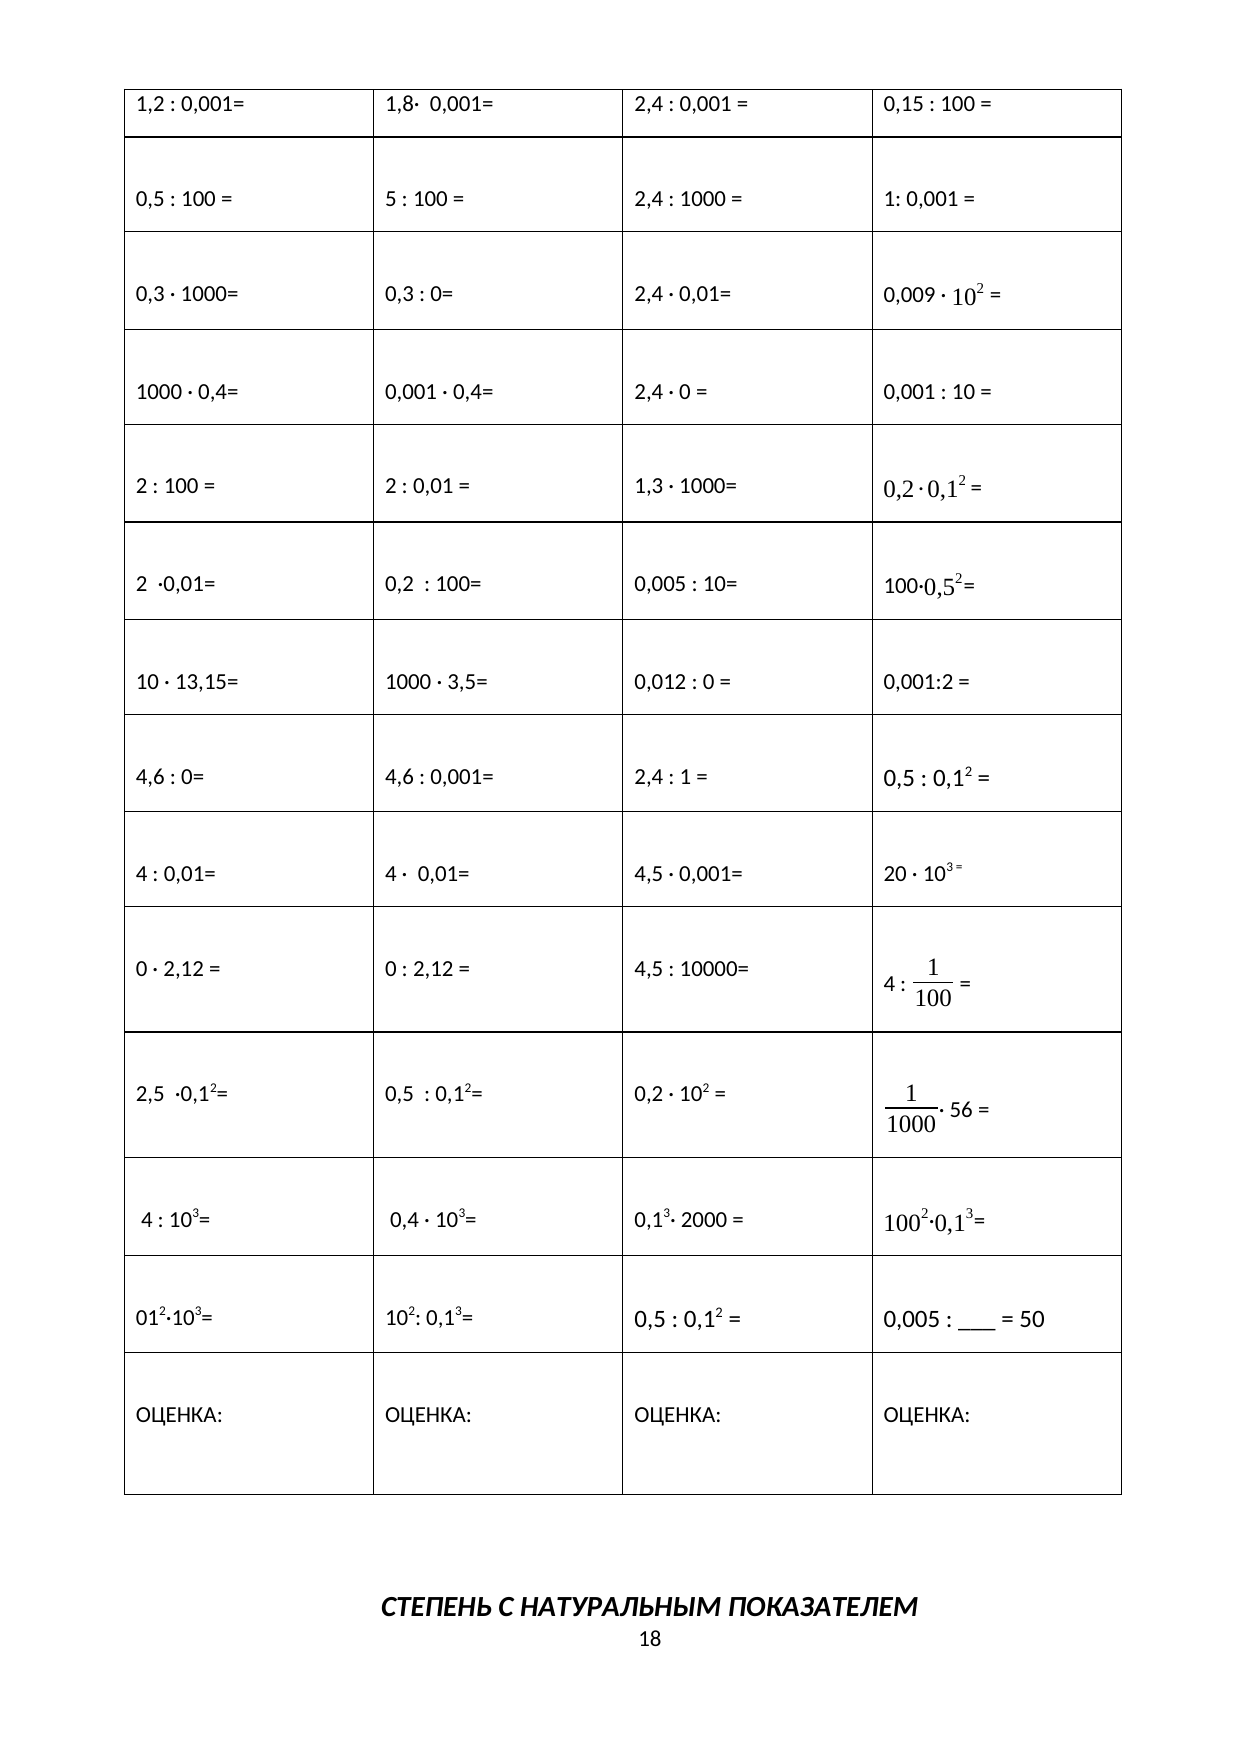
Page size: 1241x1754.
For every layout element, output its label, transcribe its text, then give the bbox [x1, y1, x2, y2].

table_cell 0,5 : 0,12= [374, 1033, 622, 1157]
table_cell 0,009 · = [873, 232, 1121, 329]
table_cell 1,3 · 1000= [623, 425, 872, 521]
table_cell 0,2 : 100= [374, 523, 622, 619]
table_cell 2,5 ·0,12= [125, 1033, 373, 1157]
table_cell 0,012 : 0 = [623, 620, 872, 714]
table_cell ОЦЕНКА: [125, 1353, 373, 1493]
table_cell 2,4 : 0,001 = [623, 90, 872, 136]
table_cell 4,6 : 0,001= [374, 715, 622, 811]
table_cell 4,5 : 10000= [623, 907, 872, 1031]
table_cell = [873, 425, 1121, 521]
table_cell 012·103= [125, 1256, 373, 1352]
table_cell 0,13· 2000 = [623, 1158, 872, 1255]
table_cell 10 · 13,15= [125, 620, 373, 714]
table_cell 2 : 0,01 = [374, 425, 622, 521]
table_cell 0,5 : 100 = [125, 138, 373, 231]
table_cell 0,5 : 0,12 = [623, 1256, 872, 1352]
table_cell 20 · 103 = [873, 812, 1121, 906]
table_cell 2,4 · 0,01= [623, 232, 872, 329]
table_cell 1000 · 0,4= [125, 330, 373, 423]
table_cell ОЦЕНКА: [873, 1353, 1121, 1493]
table_cell 0,4 · 103= [374, 1158, 622, 1255]
table_cell 1: 0,001 = [873, 138, 1121, 231]
table_cell 1000 · 3,5= [374, 620, 622, 714]
table_cell 0,001 : 10 = [873, 330, 1121, 423]
table_cell 0,3 · 1000= [125, 232, 373, 329]
table_cell 1,8· 0,001= [374, 90, 622, 136]
table_cell 4,6 : 0= [125, 715, 373, 811]
table_cell 2,4 : 1000 = [623, 138, 872, 231]
table_cell 0,3 : 0= [374, 232, 622, 329]
table_cell 0,005 : ___ = 50 [873, 1256, 1121, 1352]
table_cell 0,2 · 102 = [623, 1033, 872, 1157]
table_cell 0,001:2 = [873, 620, 1121, 714]
table_cell 4 · 0,01= [374, 812, 622, 906]
table_cell 0 : 2,12 = [374, 907, 622, 1031]
table_cell 5 : 100 = [374, 138, 622, 231]
table_cell ·= [873, 1158, 1121, 1255]
table_cell 100·= [873, 523, 1121, 619]
table_cell · 56 = [873, 1033, 1121, 1157]
table_cell 4,5 · 0,001= [623, 812, 872, 906]
table_cell ОЦЕНКА: [623, 1353, 872, 1493]
table_cell 0 · 2,12 = [125, 907, 373, 1031]
table_cell 0,001 · 0,4= [374, 330, 622, 423]
table_cell 2,4 : 1 = [623, 715, 872, 811]
table_cell 0,005 : 10= [623, 523, 872, 619]
table_cell 2 ·0,01= [125, 523, 373, 619]
table_cell 0,5 : 0,12 = [873, 715, 1121, 811]
table_cell 4 : = [873, 907, 1121, 1031]
text СТЕПЕНЬ С НАТУРАЛЬНЫМ ПОКАЗАТЕЛЕМ [148, 1588, 1152, 1624]
table_cell ОЦЕНКА: [374, 1353, 622, 1493]
table_cell 1,2 : 0,001= [125, 90, 373, 136]
table_cell 2,4 · 0 = [623, 330, 872, 423]
table_cell 4 : 103= [125, 1158, 373, 1255]
table_cell 102: 0,13= [374, 1256, 622, 1352]
table_cell 2 : 100 = [125, 425, 373, 521]
table_cell 0,15 : 100 = [873, 90, 1121, 136]
table_cell 4 : 0,01= [125, 812, 373, 906]
